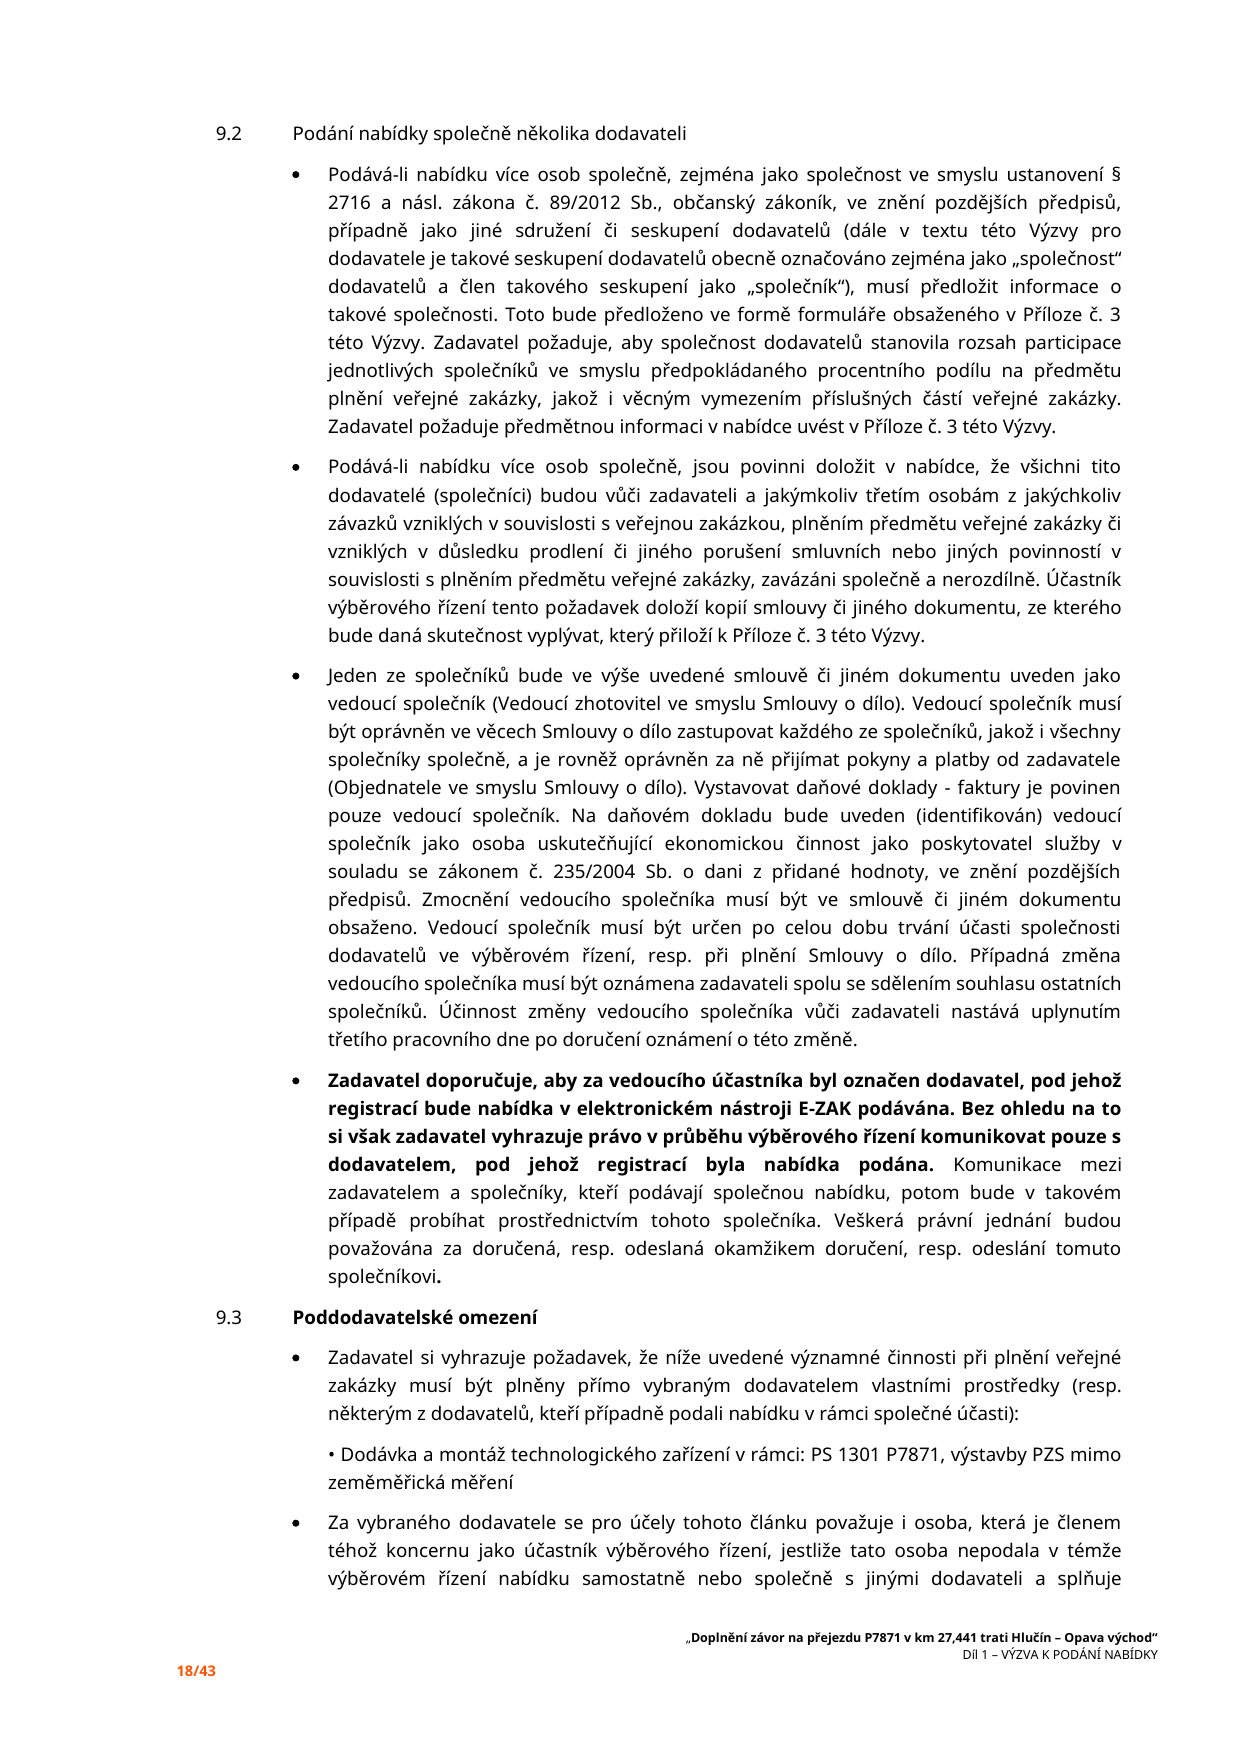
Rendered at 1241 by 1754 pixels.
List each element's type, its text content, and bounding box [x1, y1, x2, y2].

text Podává-li nabídku více osob společně, jsou povinni doložit v nabídce, že všichni tito dodavatelé (společníci) budou vůči zadavateli a jakýmkoliv třetím osobám z jakýchkoliv závazků vzniklých v souvislosti s veřejnou zakázkou, plněním předmětu veřejné zakázky či vzniklých v důsledku prodlení či jiného porušení smluvních nebo jiných povinností v souvislosti s plněním předmětu veřejné zakázky, zavázáni společně a nerozdílně. Účastník výběrového řízení tento požadavek doloží kopií smlouvy či jiného dokumentu, ze kterého bude daná skutečnost vyplývat, který přiloží k Příloze č. 3 této Výzvy. [292, 454, 1122, 647]
text • Dodávka a montáž technologického zařízení v rámci: PS 1301 P7871, výstavby PZS mimo zeměměřická měření [328, 1441, 1122, 1494]
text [292, 1509, 1122, 1591]
text Podání nabídky společně několika dodavateli [216, 121, 1122, 146]
text Zadavatel si vyhrazuje požadavek, že níže uvedené významné činnosti při plnění veřejné zakázky musí být plněny přímo vybraným dodavatelem vlastními prostředky (resp. některým z dodavatelů, kteří případně podali nabídku v rámci společné účasti): [292, 1344, 1122, 1426]
text Poddodavatelské omezení [216, 1304, 1122, 1329]
text Podává-li nabídku více osob společně, zejména jako společnost ve smyslu ustanovení § 2716 a násl. zákona č. 89/2012 Sb., občanský zákoník, ve znění pozdějších předpisů, případně jako jiné sdružení či seskupení dodavatelů (dále v textu této Výzvy pro dodavatele je takové seskupení dodavatelů obecně označováno zejména jako „společnost“ dodavatelů a člen takového seskupení jako „společník“), musí předložit informace o takové společnosti. Toto bude předloženo ve formě formuláře obsaženého v Příloze č. 3 této Výzvy. Zadavatel požaduje, aby společnost dodavatelů stanovila rozsah participace jednotlivých společníků ve smyslu předpokládaného procentního podílu na předmětu plnění veřejné zakázky, jakož i věcným vymezením příslušných částí veřejné zakázky. Zadavatel požaduje předmětnou informaci v nabídce uvést v Příloze č. 3 této Výzvy. [292, 161, 1122, 439]
text Jeden ze společníků bude ve výše uvedené smlouvě či jiném dokumentu uveden jako vedoucí společník (Vedoucí zhotovitel ve smyslu Smlouvy o dílo). Vedoucí společník musí být oprávněn ve věcech Smlouvy o dílo zastupovat každého ze společníků, jakož i všechny společníky společně, a je rovněž oprávněn za ně přijímat pokyny a platby od zadavatele (Objednatele ve smyslu Smlouvy o dílo). Vystavovat daňové doklady - faktury je povinen pouze vedoucí společník. Na daňovém dokladu bude uveden (identifikován) vedoucí společník jako osoba uskutečňující ekonomickou činnost jako poskytovatel služby v souladu se zákonem č. 235/2004 Sb. o dani z přidané hodnoty, ve znění pozdějších předpisů. Zmocnění vedoucího společníka musí být ve smlouvě či jiném dokumentu obsaženo. Vedoucí společník musí být určen po celou dobu trvání účasti společnosti dodavatelů ve výběrovém řízení, resp. při plnění Smlouvy o dílo. Případná změna vedoucího společníka musí být oznámena zadavateli spolu se sdělením souhlasu ostatních společníků. Účinnost změny vedoucího společníka vůči zadavateli nastává uplynutím třetího pracovního dne po doručení oznámení o této změně. [292, 662, 1122, 1052]
text Zadavatel doporučuje, aby za vedoucího účastníka byl označen dodavatel, pod jehož registrací bude nabídka v elektronickém nástroji E-ZAK podávána. Bez ohledu na to si však zadavatel vyhrazuje právo v průběhu výběrového řízení komunikovat pouze s dodavatelem, pod jehož registrací byla nabídka podána. Komunikace mezi zadavatelem a společníky, kteří podávají společnou nabídku, potom bude v takovém případě probíhat prostřednictvím tohoto společníka. Veškerá právní jednání budou považována za doručená, resp. odeslaná okamžikem doručení, resp. odeslání tomuto společníkovi. [292, 1067, 1122, 1289]
